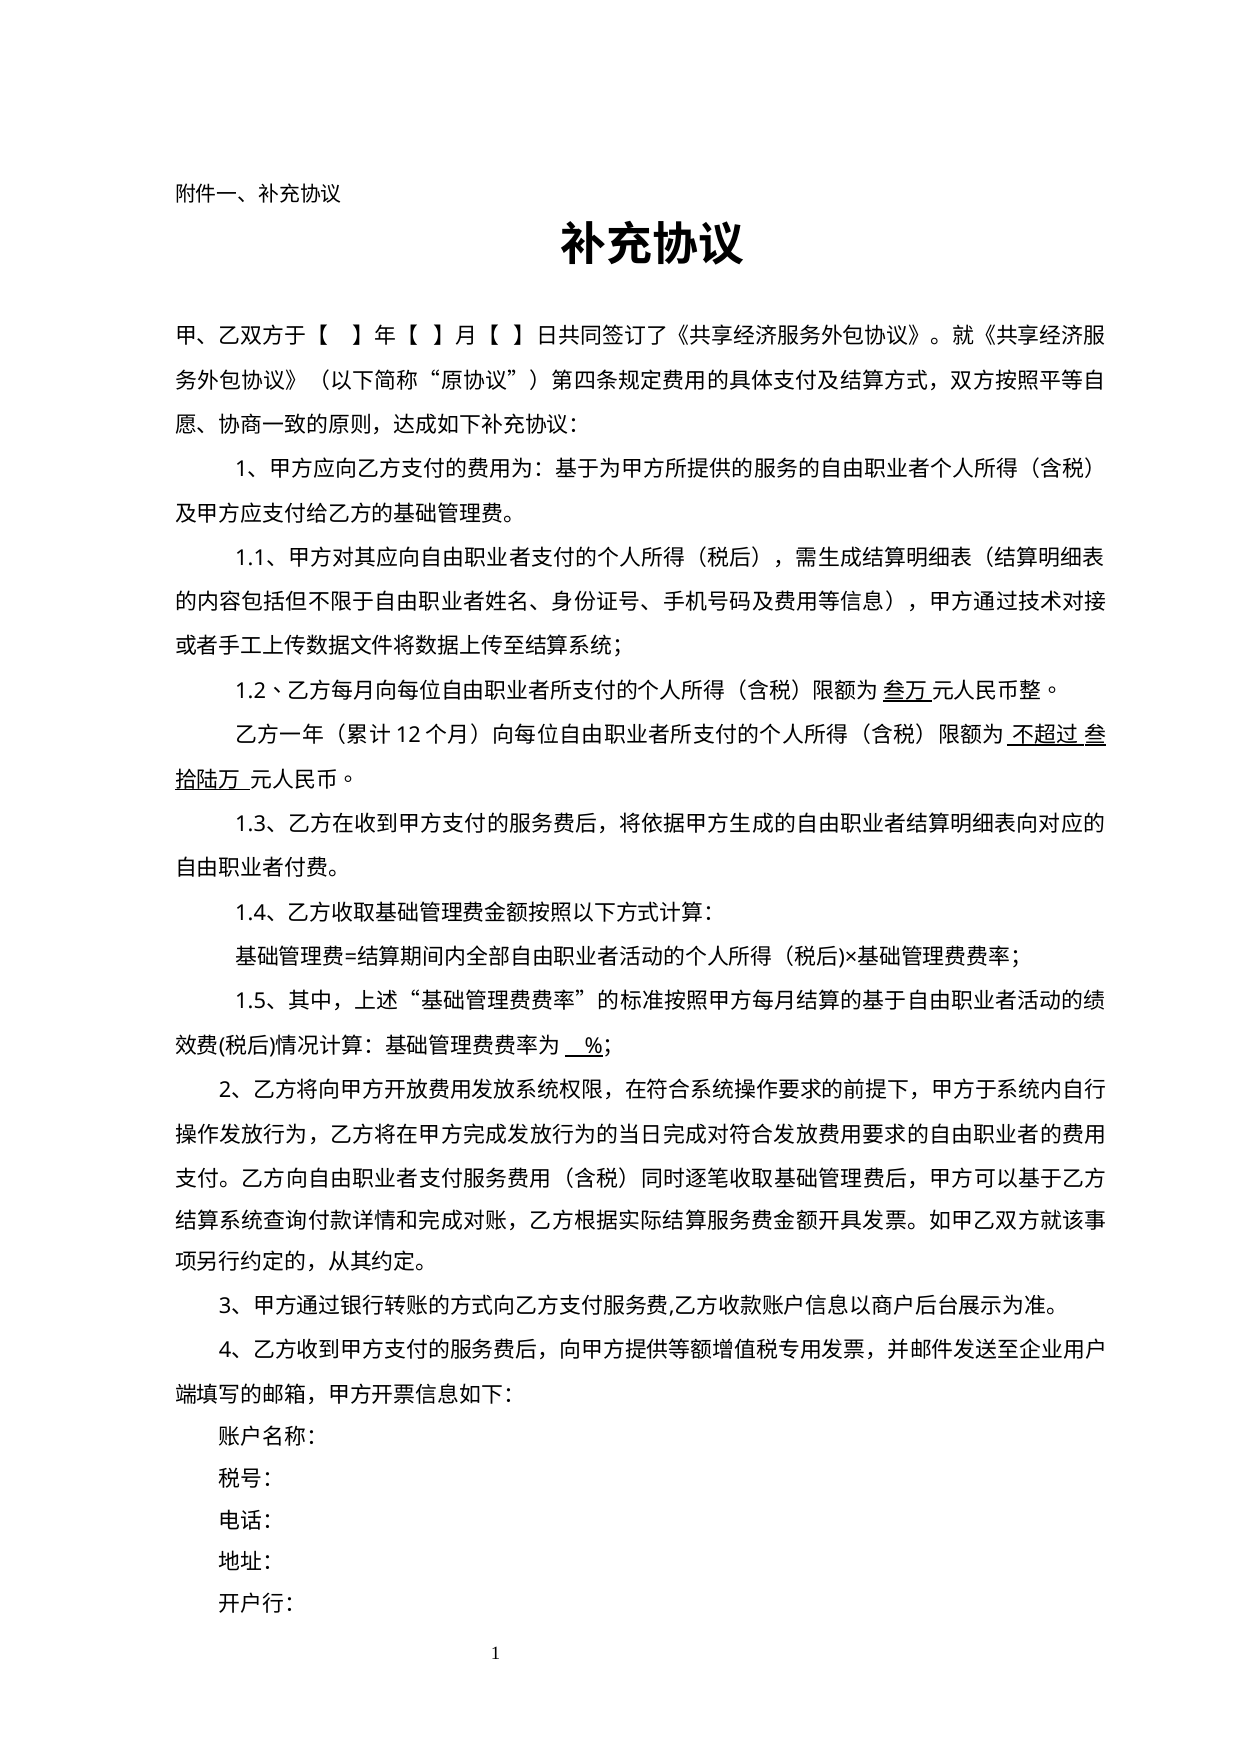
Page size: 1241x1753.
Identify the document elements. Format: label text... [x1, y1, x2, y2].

text 乙方一年（累计12个月）向每位自由职业者所支付的个人所得（含税）限额为 不超过 叁拾陆万 元人民币。 [175, 717, 1107, 793]
text 1.1、甲方对其应向自由职业者支付的个人所得（税后），需生成结算明细表（结算明细表的内容包括但不限于自由职业者姓名、身份证号、手机号码及费用等信息），甲方通过技术对接或者手工上传数据文件将数据上传至结算系统； [175, 540, 1107, 660]
text 1.4、乙方收取基础管理费金额按照以下方式计算： [175, 894, 1107, 926]
text 地址： [175, 1546, 1107, 1576]
text 账户名称： [175, 1421, 1107, 1451]
text 补充协议 [175, 207, 1107, 274]
text 附件一、补充协议 [175, 177, 1107, 207]
text 甲、乙双方于【 】年【 】月【 】日共同签订了《共享经济服务外包协议》。就《共享经济服务外包协议》（以下简称“原协议”）第四条规定费用的具体支付及结算方式，双方按照平等自愿、协商一致的原则，达成如下补充协议： [175, 318, 1107, 439]
text 1.2、乙方每月向每位自由职业者所支付的个人所得（含税）限额为 叁万 元人民币整。 [175, 673, 1107, 704]
text 电话： [175, 1505, 1107, 1534]
text 1.5、其中，上述“基础管理费费率”的标准按照甲方每月结算的基于自由职业者活动的绩效费(税后)情况计算：基础管理费费率为 %； [175, 983, 1107, 1060]
text 1、甲方应向乙方支付的费用为：基于为甲方所提供的服务的自由职业者个人所得（含税）及甲方应支付给乙方的基础管理费。 [175, 451, 1107, 527]
text 1.3、乙方在收到甲方支付的服务费后，将依据甲方生成的自由职业者结算明细表向对应的自由职业者付费。 [175, 806, 1107, 882]
text 2、乙方将向甲方开放费用发放系统权限，在符合系统操作要求的前提下，甲方于系统内自行操作发放行为，乙方将在甲方完成发放行为的当日完成对符合发放费用要求的自由职业者的费用支付。乙方向自由职业者支付服务费用（含税）同时逐笔收取基础管理费后，甲方可以基于乙方结算系统查询付款详情和完成对账，乙方根据实际结算服务费金额开具发票。如甲乙双方就该事项另行约定的，从其约定。 [175, 1072, 1107, 1276]
text 开户行： [175, 1588, 1107, 1618]
text 4、乙方收到甲方支付的服务费后，向甲方提供等额增值税专用发票，并邮件发送至企业用户端填写的邮箱，甲方开票信息如下： [175, 1332, 1107, 1409]
text 基础管理费=结算期间内全部自由职业者活动的个人所得（税后)×基础管理费费率； [175, 939, 1107, 971]
text 3、甲方通过银行转账的方式向乙方支付服务费,乙方收款账户信息以商户后台展示为准。 [175, 1288, 1107, 1320]
text 税号： [175, 1463, 1107, 1493]
